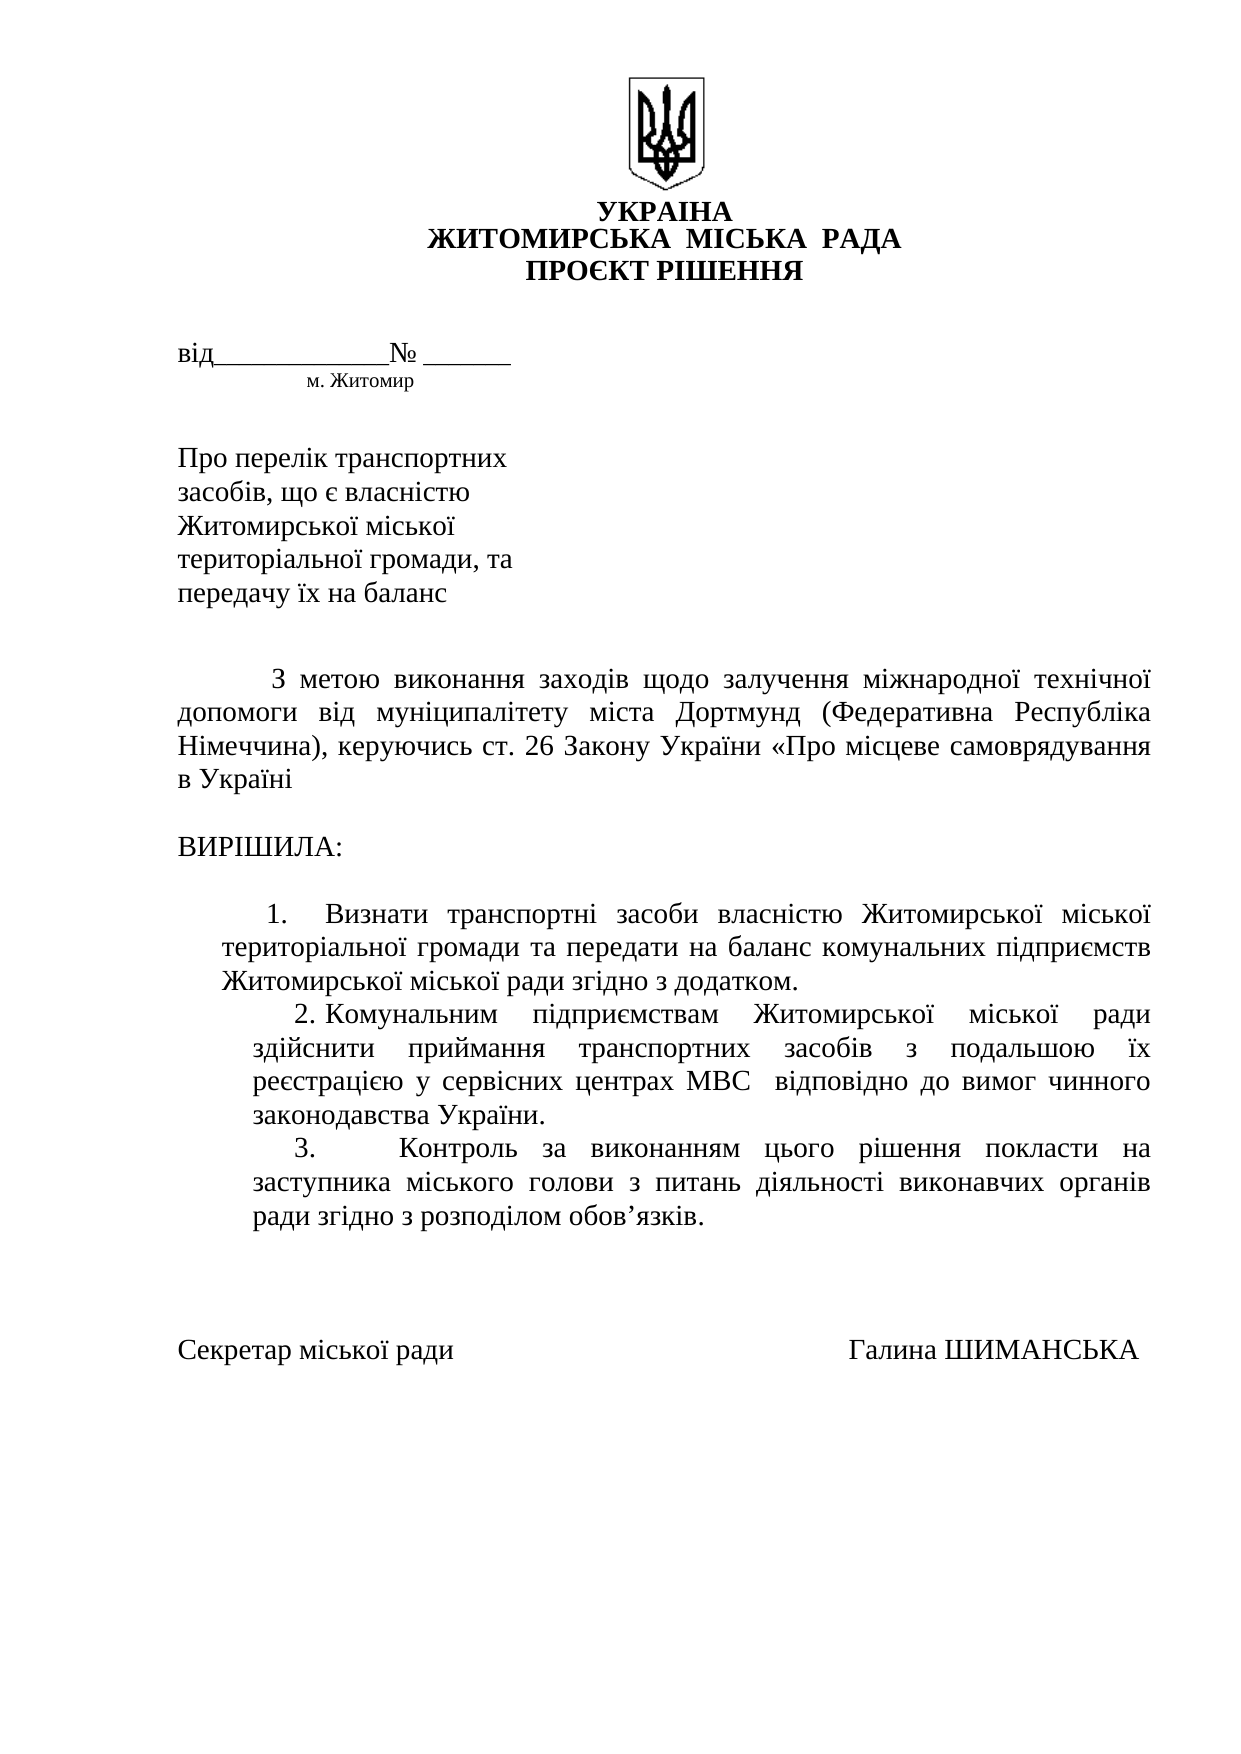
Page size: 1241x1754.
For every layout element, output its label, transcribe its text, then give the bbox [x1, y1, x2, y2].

list Визнати транспортні засоби власністю Житомирської міської територіальної громади та передати на баланс комунальних підприємств Житомирської міської ради згідно з додатком. [222, 896, 1152, 996]
text УКРАЇНА [177, 199, 1152, 226]
text ЖИТОМИРСЬКА МІСЬКА РАДА [177, 226, 1152, 253]
text З метою виконання заходів щодо залучення міжнародної технічної допомоги від муніципалітету міста Дортмунд (Федеративна Республіка Німеччина), керуючись ст. 26 Закону України «Про місцеве самоврядування в Україні [177, 661, 1152, 795]
subtitle Секретар міської ради Галина ШИМАНСЬКА [177, 1332, 1152, 1365]
text ВИРІШИЛА: [177, 829, 1152, 862]
list Контроль за виконанням цього рішення покласти на заступника міського голови з питань діяльності виконавчих органів ради згідно з розподілом обов’язків. [252, 1131, 1152, 1231]
table_header Про перелік транспортних засобів, що є власністю Житомирської міської територіальної громади, та передачу їх на баланс [166, 441, 627, 608]
text від______________№ _______ [177, 341, 1152, 368]
text м. Житомир [177, 368, 1152, 392]
list Комунальним підприємствам Житомирської міської ради здійснити приймання транспортних засобів з подальшою їх реєстрацією у сервісних центрах МВС відповідно до вимог чинного законодавства України. [252, 996, 1152, 1131]
text ПРОЄКТ РІШЕННЯ [177, 253, 1152, 287]
